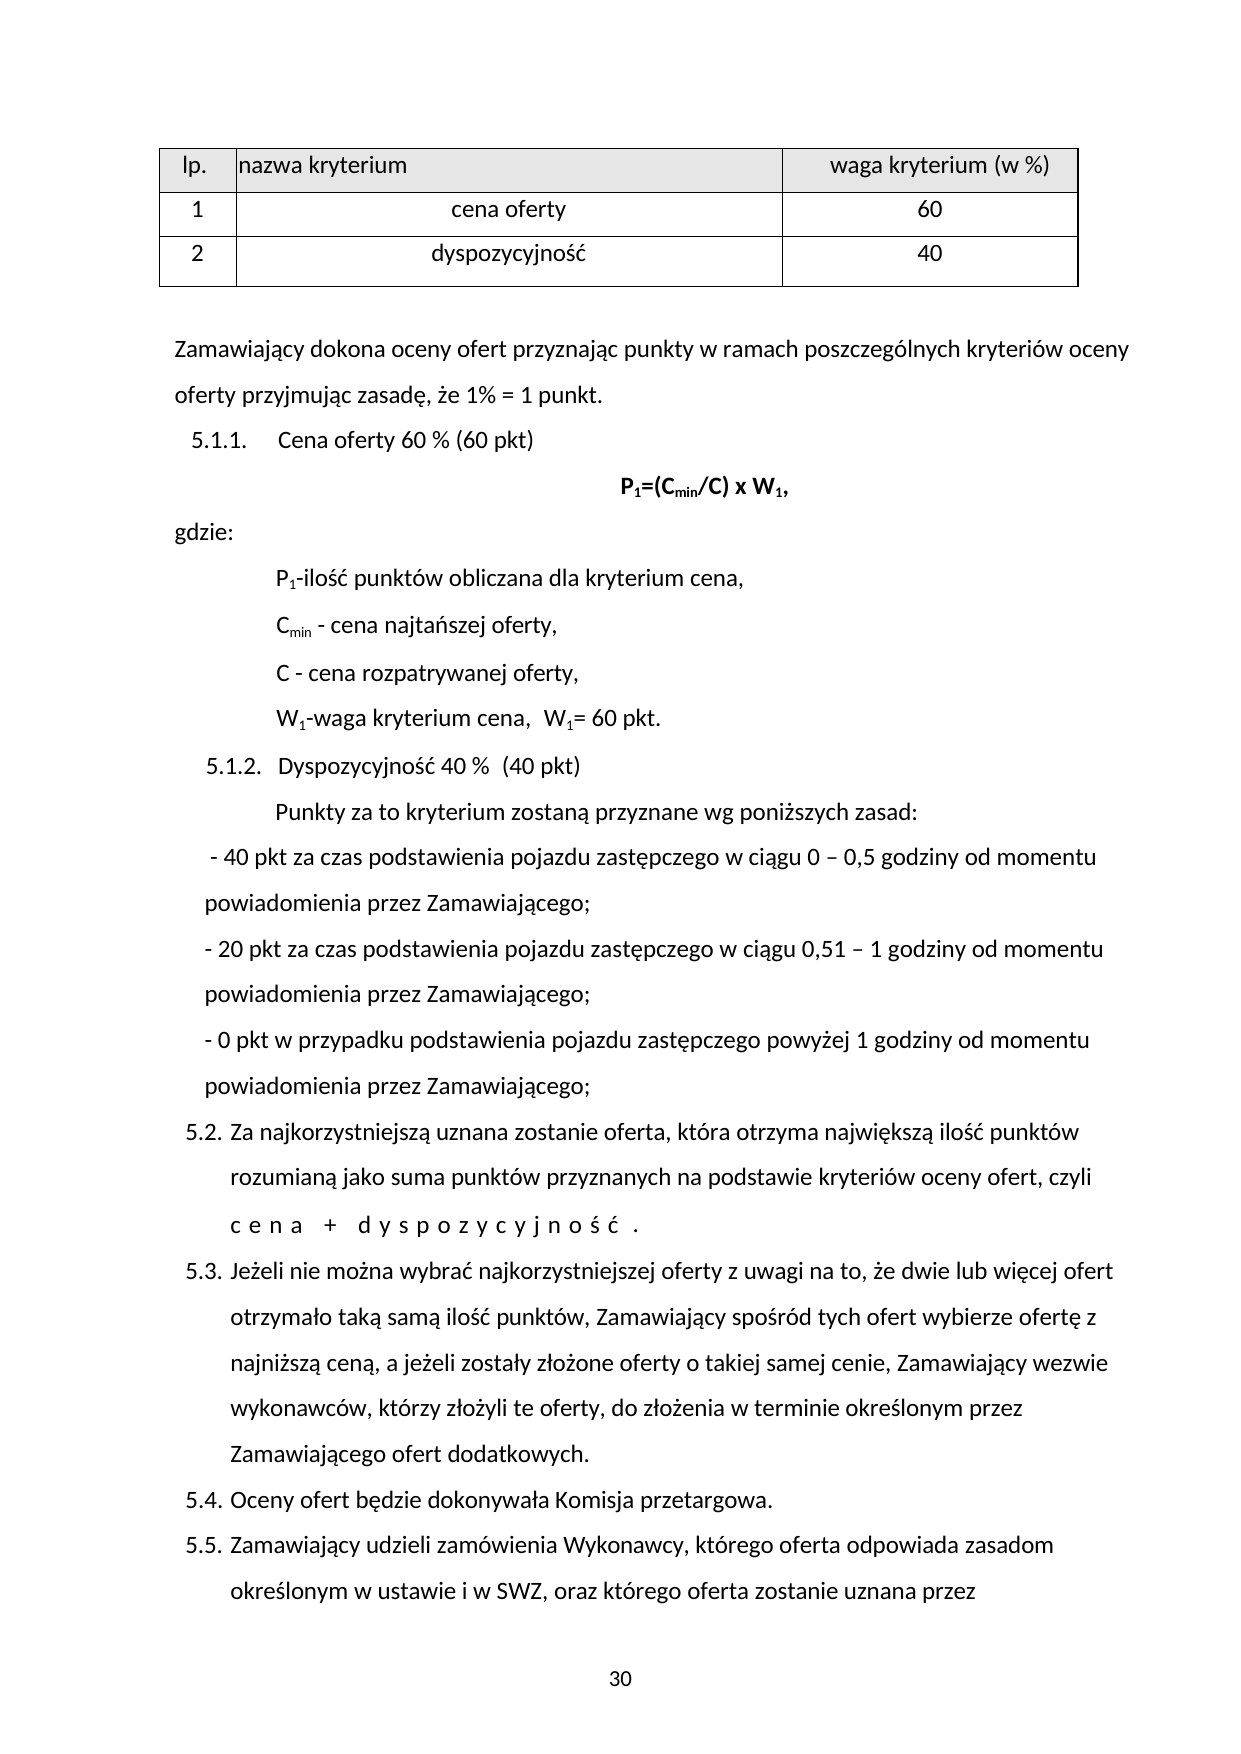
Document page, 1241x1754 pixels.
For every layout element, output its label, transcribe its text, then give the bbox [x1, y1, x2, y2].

text gdzie: [174, 516, 1134, 546]
list Dyspozycyjność 40 % (40 pkt) [206, 750, 1134, 780]
list Za najkorzystniejszą uznana zostanie oferta, która otrzyma największą ilość punktów rozumianą jako suma punktów przyznanych na podstawie kryteriów oceny ofert, czyli cena + dyspozycyjność . [185, 1116, 1134, 1239]
text Zamawiający dokona oceny ofert przyznając punkty w ramach poszczególnych kryteriów oceny oferty przyjmując zasadę, że 1% = 1 punkt. [174, 333, 1134, 409]
text Cmin - cena najtańszej oferty, [276, 609, 1134, 641]
table_cell 2 [160, 237, 236, 286]
list Cena oferty 60 % (60 pkt) [191, 424, 1134, 455]
table_cell 60 [783, 193, 1077, 236]
text Punkty za to kryterium zostaną przyznane wg poniższych zasad: [275, 796, 1134, 826]
list Jeżeli nie można wybrać najkorzystniejszej oferty z uwagi na to, że dwie lub więcej ofert otrzymało taką samą ilość punktów, Zamawiający spośród tych ofert wybierze ofertę z najniższą ceną, a jeżeli zostały złożone oferty o takiej samej cenie, Zamawiający wezwie wykonawców, którzy złożyli te oferty, do złożenia w terminie określonym przez Zamawiającego ofert dodatkowych. [185, 1255, 1134, 1469]
text C - cena rozpatrywanej oferty, [276, 657, 1134, 687]
table_header waga kryterium (w %) [783, 149, 1077, 192]
text - 40 pkt za czas podstawienia pojazdu zastępczego w ciągu 0 – 0,5 godziny od momentu powiadomienia przez Zamawiającego; [204, 841, 1134, 918]
list Oceny ofert będzie dokonywała Komisja przetargowa. [185, 1484, 1134, 1514]
text - 0 pkt w przypadku podstawienia pojazdu zastępczego powyżej 1 godziny od momentu powiadomienia przez Zamawiającego; [204, 1024, 1134, 1101]
text - 20 pkt za czas podstawienia pojazdu zastępczego w ciągu 0,51 – 1 godziny od momentu powiadomienia przez Zamawiającego; [204, 933, 1134, 1009]
text P1=(Cmin/C) x W1, [275, 470, 1134, 501]
table_cell 40 [783, 237, 1077, 286]
table_header nazwa kryterium [237, 149, 782, 192]
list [185, 1530, 1134, 1606]
text P1-ilość punktów obliczana dla kryterium cena, [276, 562, 1134, 593]
text W1-waga kryterium cena, W1= 60 pkt. [276, 702, 1134, 734]
table_cell dyspozycyjność [237, 237, 782, 286]
table_header lp. [160, 149, 236, 192]
table_cell cena oferty [237, 193, 782, 236]
table_cell 1 [160, 193, 236, 236]
